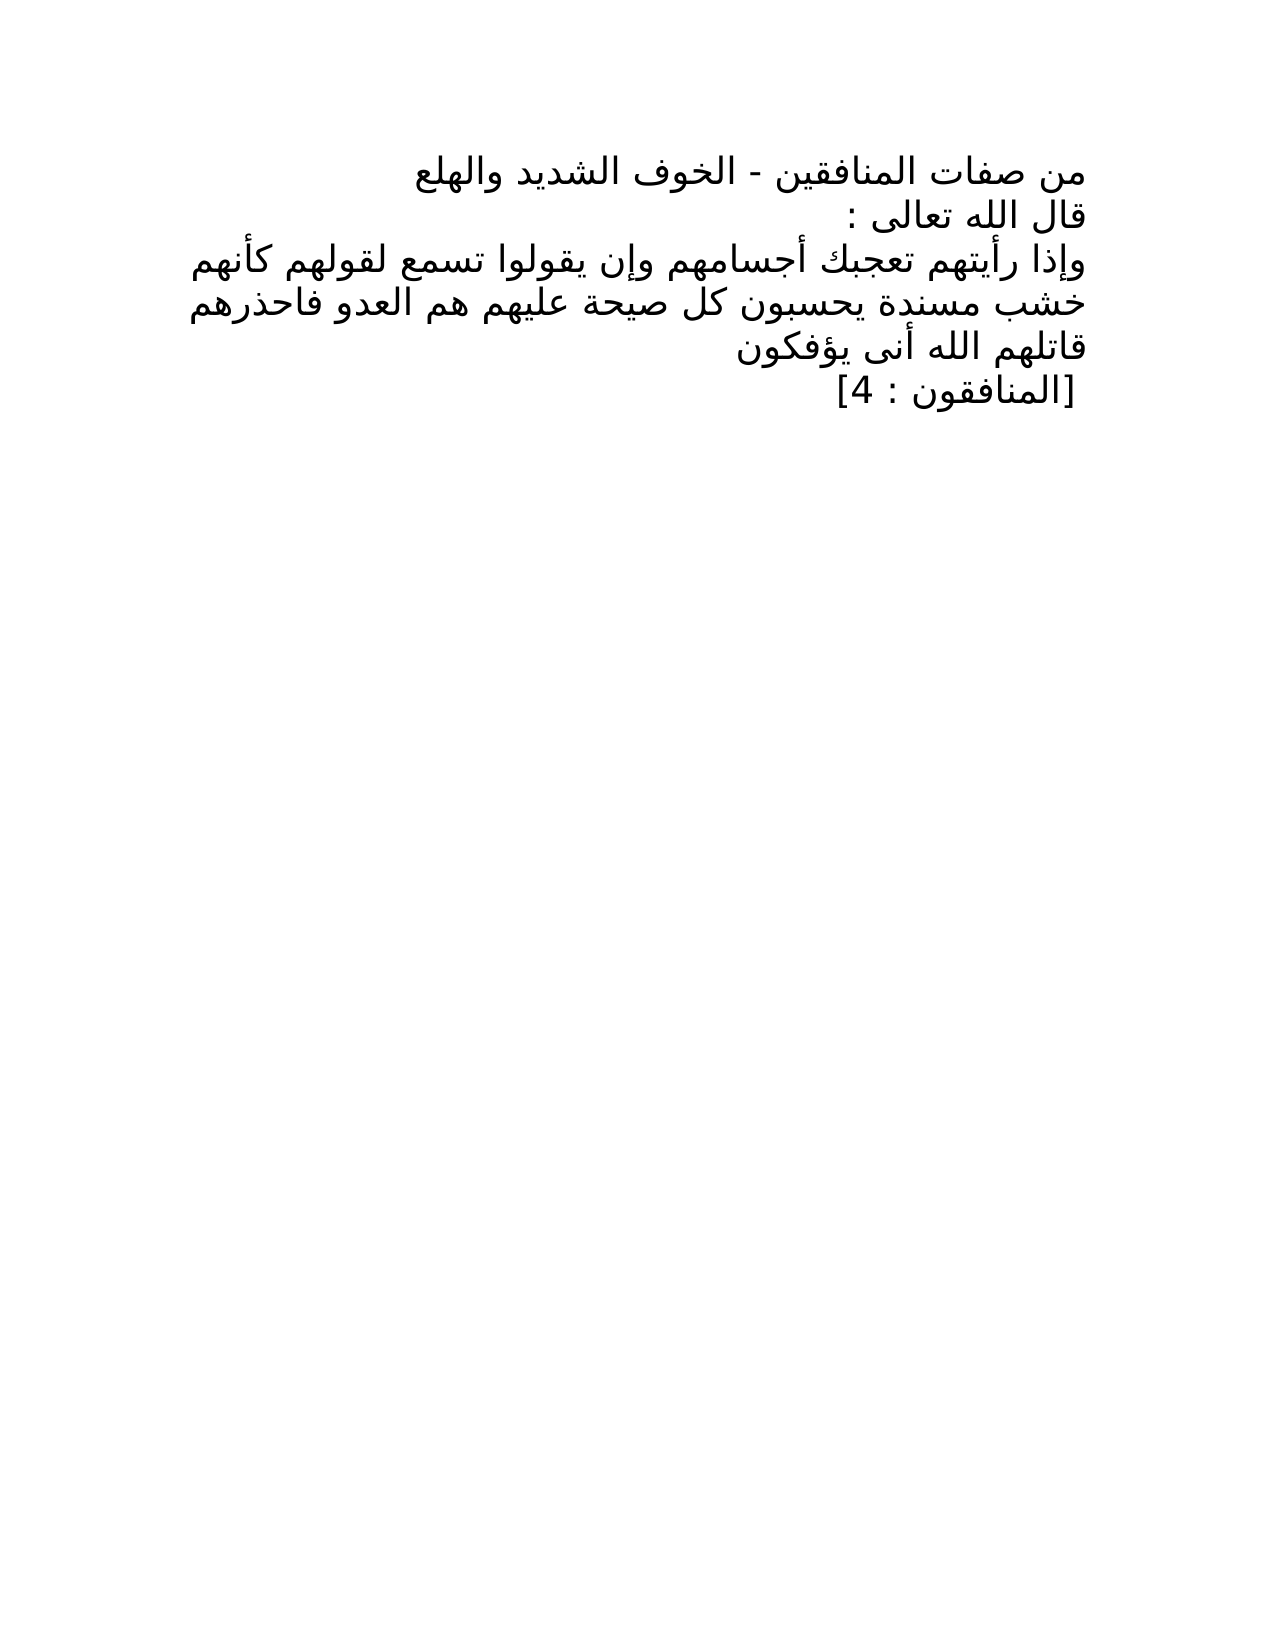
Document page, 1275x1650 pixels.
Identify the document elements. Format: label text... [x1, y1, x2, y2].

text وإذا رأيتهم تعجبك أجسامهم وإن يقولوا تسمع لقولهم كأنهم خشب مسندة يحسبون كل صيحة عليهم هم العدو فاحذرهم قاتلهم الله أنى يؤفكون [187, 237, 1087, 368]
text [المنافقون : 4] [187, 368, 1087, 412]
text قال الله تعالى : [187, 194, 1087, 237]
text من صفات المنافقين - الخوف الشديد والهلع [187, 150, 1087, 194]
